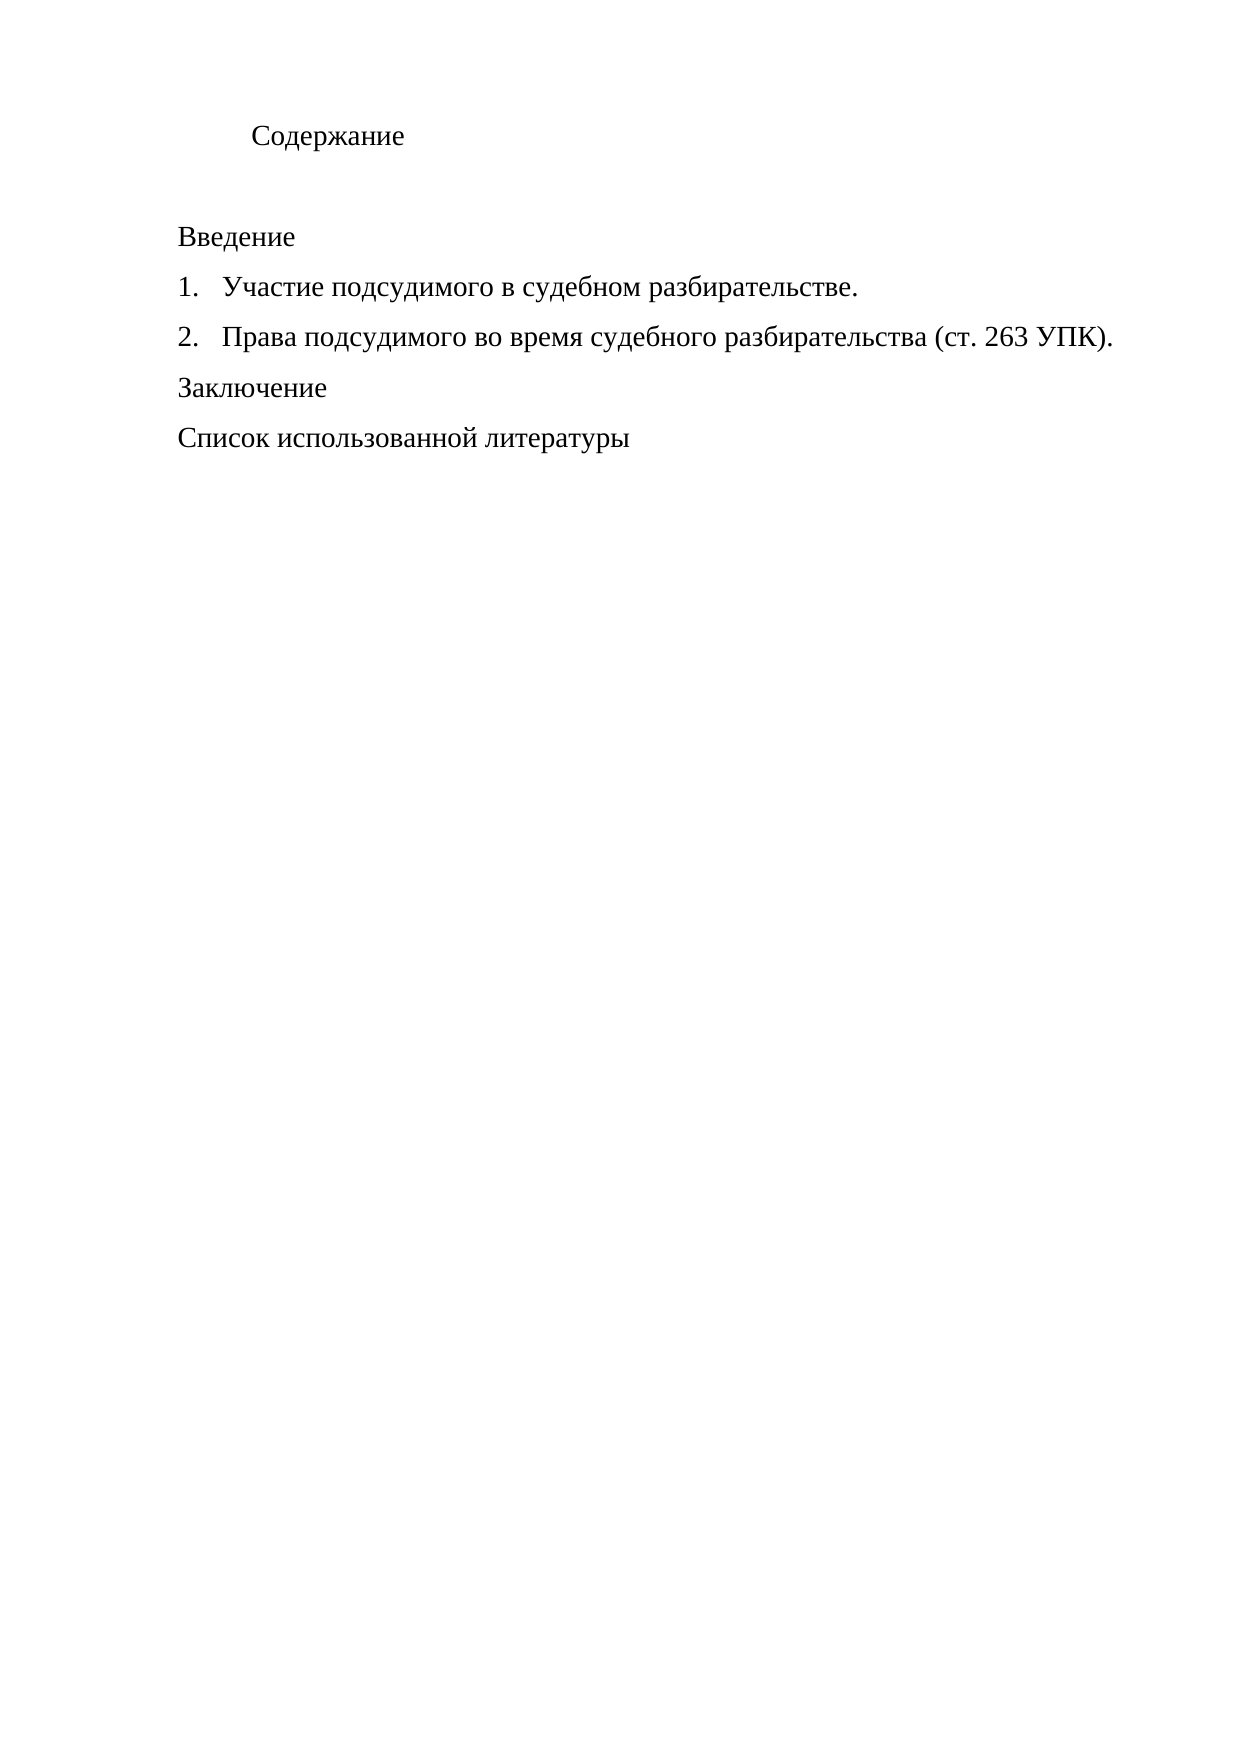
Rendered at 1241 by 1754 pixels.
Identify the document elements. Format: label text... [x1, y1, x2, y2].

text Содержание [177, 118, 1152, 152]
list Права подсудимого во время судебного разбирательства (ст. 263 УПК). [177, 319, 1152, 353]
text Список использованной литературы [177, 420, 1152, 453]
list Участие подсудимого в судебном разбирательстве. [177, 269, 1152, 303]
text Введение [177, 219, 1152, 252]
text Заключение [177, 370, 1152, 403]
